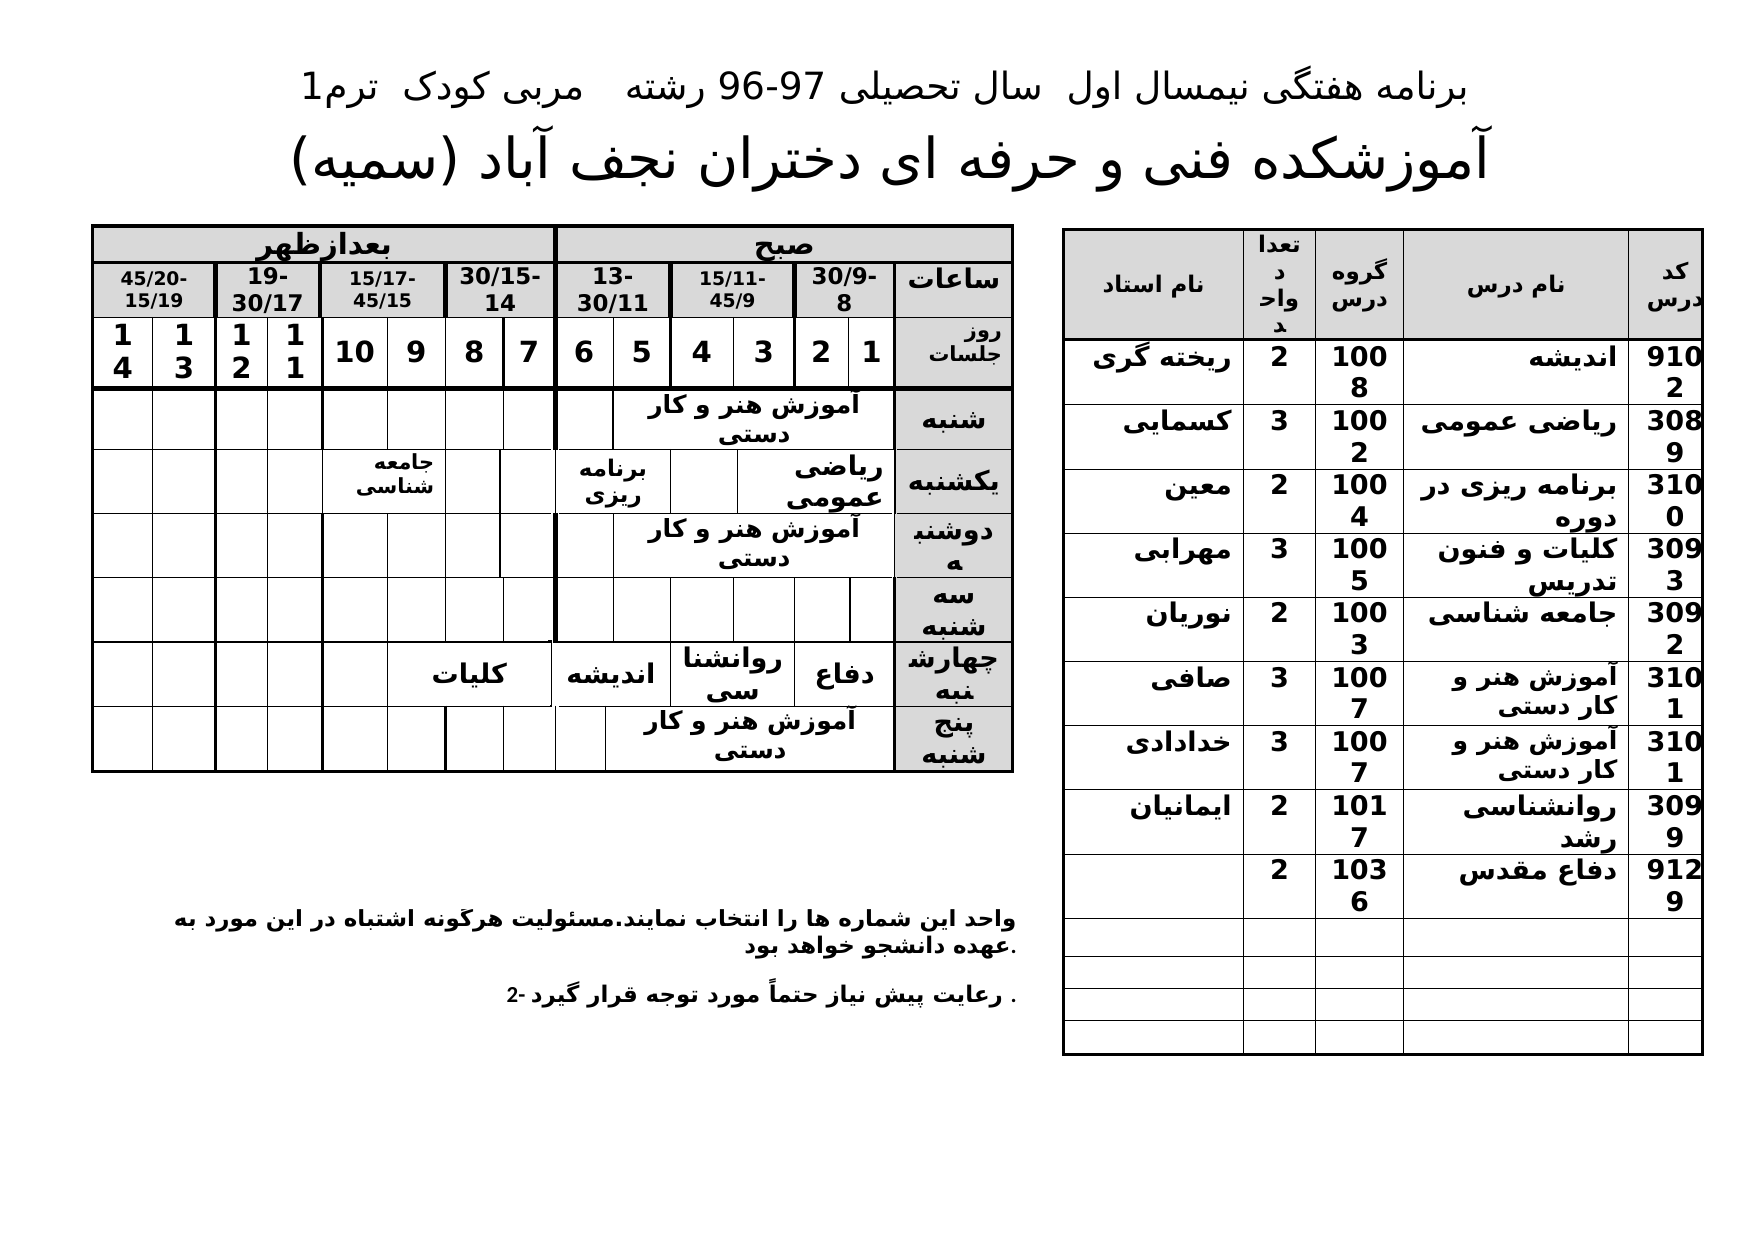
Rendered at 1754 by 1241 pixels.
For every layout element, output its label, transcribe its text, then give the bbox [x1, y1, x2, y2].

text برنامه هفتگی نیمسال اول سال تحصیلی 97-96 رشته مربی کودک ترم1 [464, 75, 992, 105]
text آموزشکده فنی و حرفه ای دختران نجف آباد (سمیه) [75, 126, 1679, 191]
text برنامه هفتگی نیمسال اول سال تحصیلی 97-96 رشته مربی کودک ترم1 [75, 75, 480, 105]
text برنامه هفتگی نیمسال اول سال تحصیلی 97-96 رشته مربی کودک ترم1 [1147, 75, 1679, 105]
